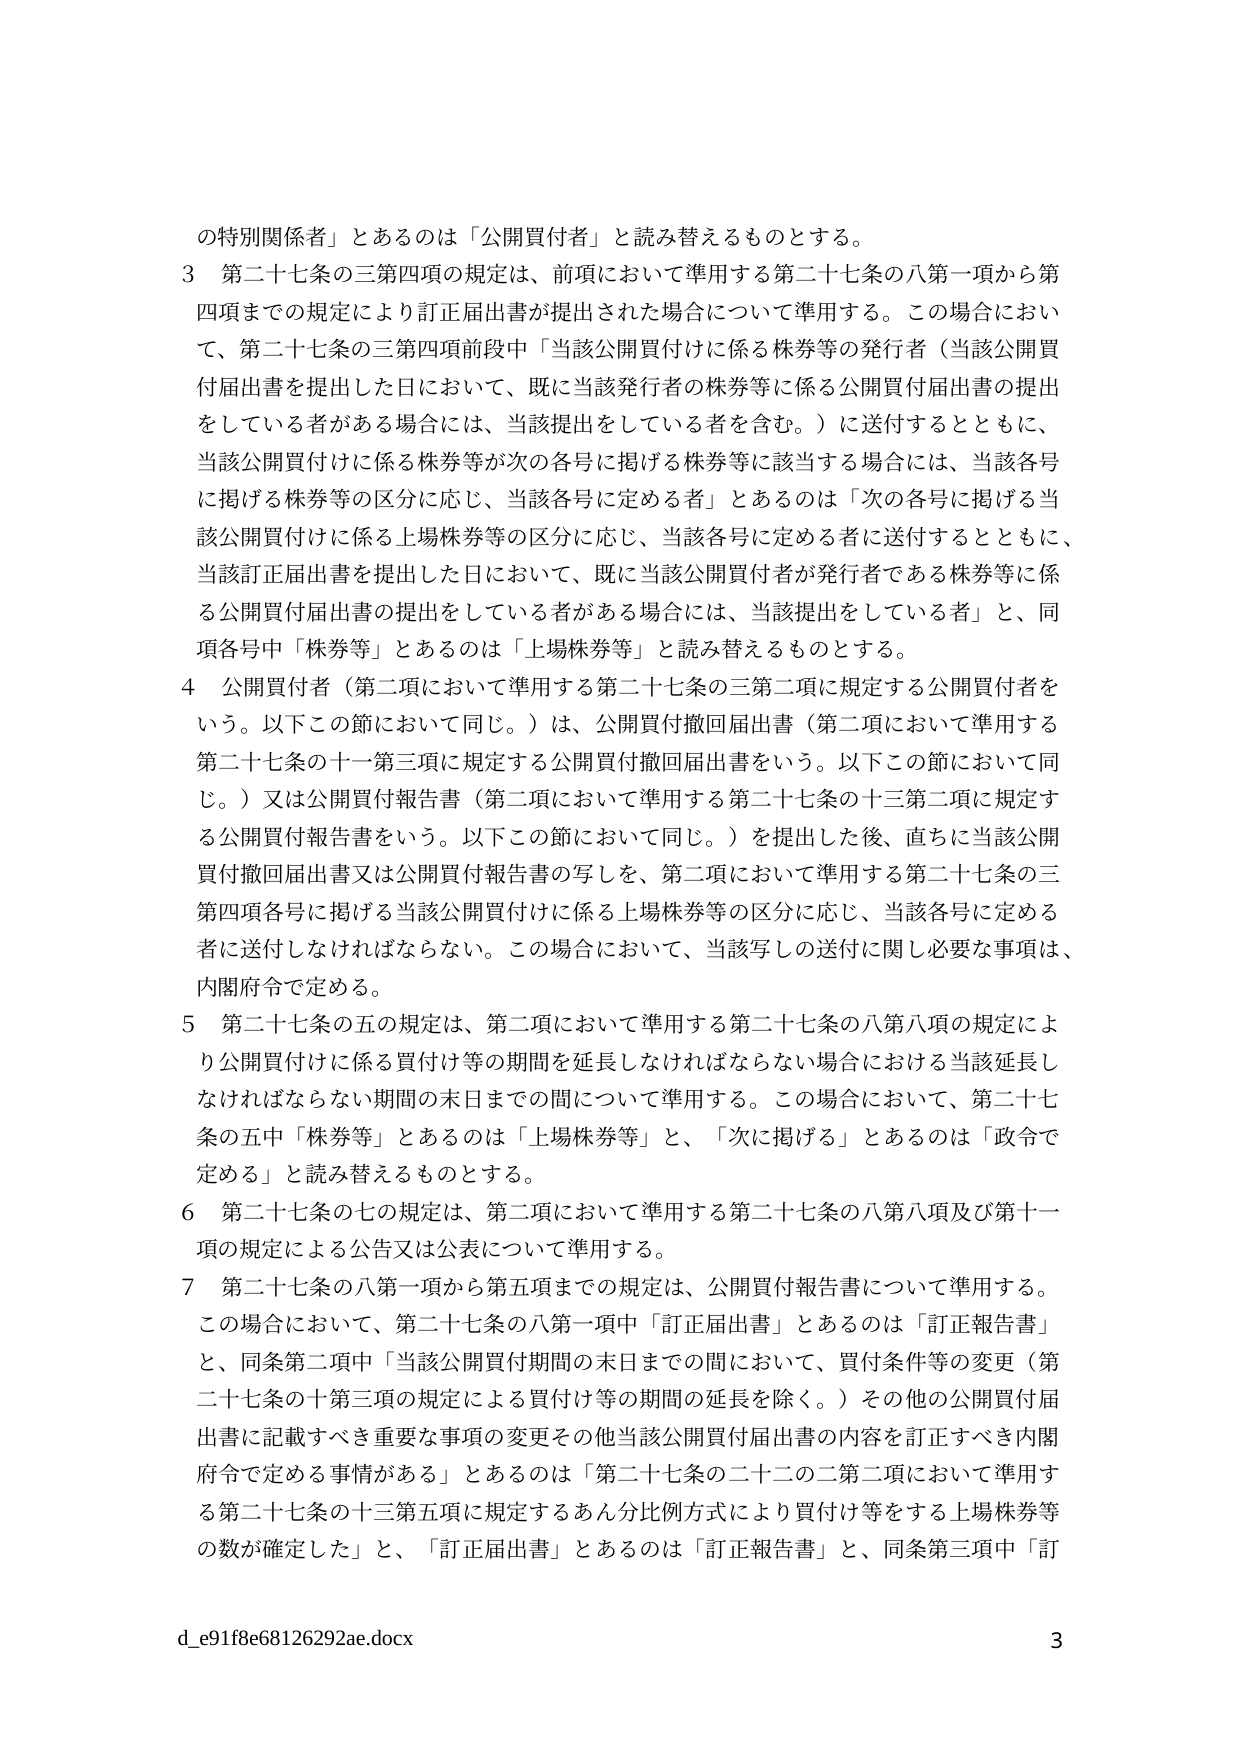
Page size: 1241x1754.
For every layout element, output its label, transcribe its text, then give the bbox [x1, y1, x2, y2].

text ６ 第二十七条の七の規定は、第二項において準用する第二十七条の八第八項及び第十一項の規定による公告又は公表について準用する。 [177, 1192, 1063, 1267]
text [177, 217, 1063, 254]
text ４ 公開買付者（第二項において準用する第二十七条の三第二項に規定する公開買付者をいう。以下この節において同じ。）は、公開買付撤回届出書（第二項において準用する第二十七条の十一第三項に規定する公開買付撤回届出書をいう。以下この節において同じ。）又は公開買付報告書（第二項において準用する第二十七条の十三第二項に規定する公開買付報告書をいう。以下この節において同じ。）を提出した後、直ちに当該公開買付撤回届出書又は公開買付報告書の写しを、第二項において準用する第二十七条の三第四項各号に掲げる当該公開買付けに係る上場株券等の区分に応じ、当該各号に定める者に送付しなければならない。この場合において、当該写しの送付に関し必要な事項は、内閣府令で定める。 [177, 667, 1063, 1004]
text ５ 第二十七条の五の規定は、第二項において準用する第二十七条の八第八項の規定により公開買付けに係る買付け等の期間を延長しなければならない場合における当該延長しなければならない期間の末日までの間について準用する。この場合において、第二十七条の五中「株券等」とあるのは「上場株券等」と、「次に掲げる」とあるのは「政令で定める」と読み替えるものとする。 [177, 1004, 1063, 1192]
text ３ 第二十七条の三第四項の規定は、前項において準用する第二十七条の八第一項から第四項までの規定により訂正届出書が提出された場合について準用する。この場合において、第二十七条の三第四項前段中「当該公開買付けに係る株券等の発行者（当該公開買付届出書を提出した日において、既に当該発行者の株券等に係る公開買付届出書の提出をしている者がある場合には、当該提出をしている者を含む。）に送付するとともに、当該公開買付けに係る株券等が次の各号に掲げる株券等に該当する場合には、当該各号に掲げる株券等の区分に応じ、当該各号に定める者」とあるのは「次の各号に掲げる当該公開買付けに係る上場株券等の区分に応じ、当該各号に定める者に送付するとともに、当該訂正届出書を提出した日において、既に当該公開買付者が発行者である株券等に係る公開買付届出書の提出をしている者がある場合には、当該提出をしている者」と、同項各号中「株券等」とあるのは「上場株券等」と読み替えるものとする。 [177, 254, 1063, 667]
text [177, 1267, 1063, 1567]
